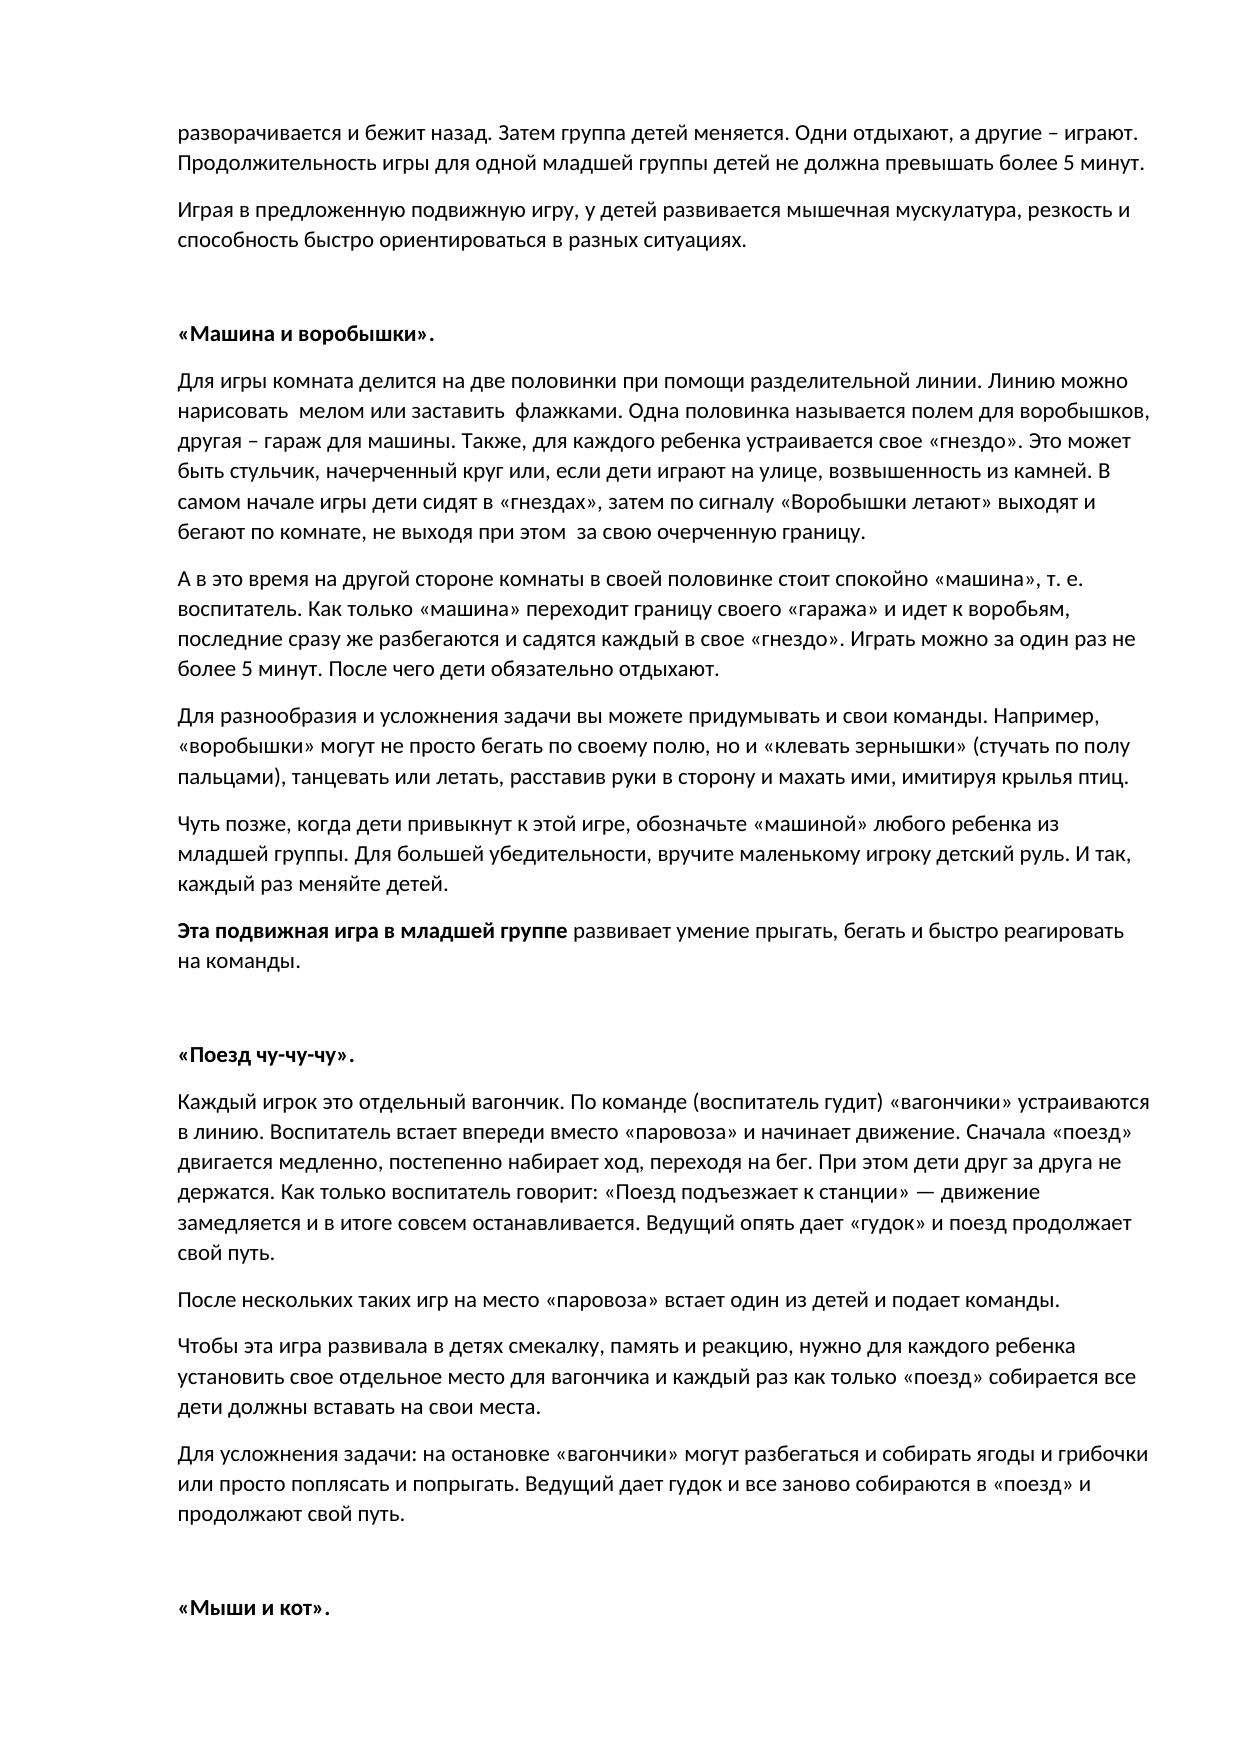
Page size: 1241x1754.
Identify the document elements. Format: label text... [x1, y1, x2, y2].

text Играя в предложенную подвижную игру, у детей развивается мышечная мускулатура, резкость и способность быстро ориентироваться в разных ситуациях. [177, 195, 1152, 253]
text Для усложнения задачи: на остановке «вагончики» могут разбегаться и собирать ягоды и грибочки или просто поплясать и попрыгать. Ведущий дает гудок и все заново собираются в «поезд» и продолжают свой путь. [177, 1439, 1152, 1527]
text Чтобы эта игра развивала в детях смекалку, память и реакцию, нужно для каждого ребенка установить свое отдельное место для вагончика и каждый раз как только «поезд» собирается все дети должны вставать на свои места. [177, 1332, 1152, 1420]
text «Поезд чу-чу-чу». [177, 1040, 1152, 1068]
text «Машина и воробышки». [177, 319, 1152, 347]
text Каждый игрок это отдельный вагончик. По команде (воспитатель гудит) «вагончики» устраиваются в линию. Воспитатель встает впереди вместо «паровоза» и начинает движение. Сначала «поезд» двигается медленно, постепенно набирает ход, переходя на бег. При этом дети друг за друга не держатся. Как только воспитатель говорит: «Поезд подъезжает к станции» — движение замедляется и в итоге совсем останавливается. Ведущий опять дает «гудок» и поезд продолжает свой путь. [177, 1087, 1152, 1266]
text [177, 118, 1152, 176]
text Чуть позже, когда дети привыкнут к этой игре, обозначьте «машиной» любого ребенка из младшей группы. Для большей убедительности, вручите маленькому игроку детский руль. И так, каждый раз меняйте детей. [177, 809, 1152, 897]
text «Мыши и кот». [177, 1593, 1152, 1621]
text Эта подвижная игра в младшей группе развивает умение прыгать, бегать и быстро реагировать на команды. [177, 916, 1152, 974]
text Для игры комната делится на две половинки при помощи разделительной линии. Линию можно нарисовать мелом или заставить флажками. Одна половинка называется полем для воробышков, другая – гараж для машины. Также, для каждого ребенка устраивается свое «гнездо». Это может быть стульчик, начерченный круг или, если дети играют на улице, возвышенность из камней. В самом начале игры дети сидят в «гнездах», затем по сигналу «Воробышки летают» выходят и бегают по комнате, не выходя при этом за свою очерченную границу. [177, 366, 1152, 545]
text После нескольких таких игр на место «паровоза» встает один из детей и подает команды. [177, 1285, 1152, 1313]
text А в это время на другой стороне комнаты в своей половинке стоит спокойно «машина», т. е. воспитатель. Как только «машина» переходит границу своего «гаража» и идет к воробьям, последние сразу же разбегаются и садятся каждый в свое «гнездо». Играть можно за один раз не более 5 минут. После чего дети обязательно отдыхают. [177, 564, 1152, 683]
text Для разнообразия и усложнения задачи вы можете придумывать и свои команды. Например, «воробышки» могут не просто бегать по своему полю, но и «клевать зернышки» (стучать по полу пальцами), танцевать или летать, расставив руки в сторону и махать ими, имитируя крылья птиц. [177, 701, 1152, 790]
